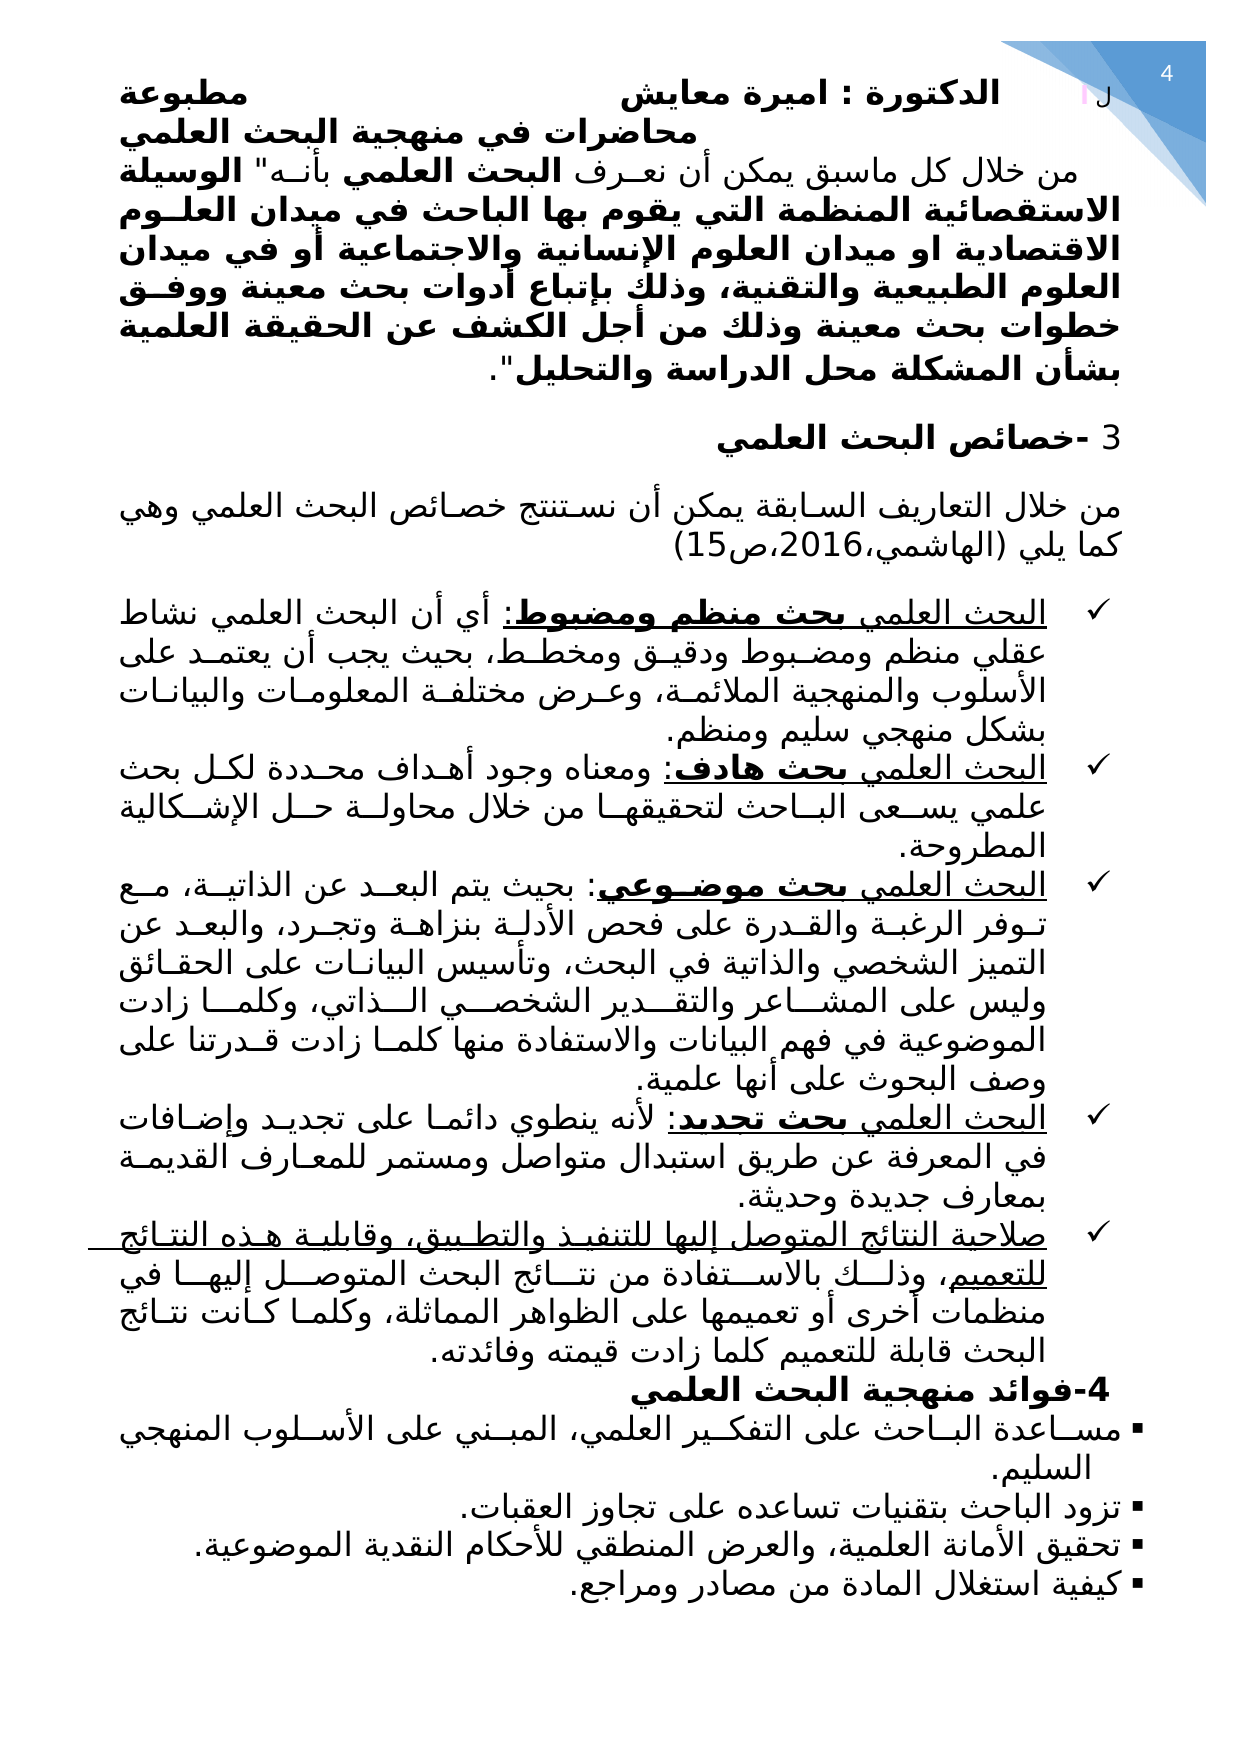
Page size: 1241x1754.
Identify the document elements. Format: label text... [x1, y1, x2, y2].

list كيفية استغلال المادة من مصادر ومراجع. [118, 1565, 1130, 1604]
text من خلال كل ماسبق يمكن أن نعرف البحث العلمي بأنه" الوسيلة الاستقصائية المنظمة التي يقوم بها الباحث في ميدان العلوم الاقتصادية او ميدان العلوم الإنسانية والاجتماعية أو في ميدان العلوم الطبيعية والتقنية، وذلك بإتباع أدوات بحث معينة ووفق خطوات بحث معينة وذلك من أجل الكشف عن الحقيقة العلمية بشأن المشكلة محل الدراسة والتحليل". [118, 151, 1122, 389]
list البحث العلمي بحث منظم ومضبوط: أي أن البحث العلمي نشاط عقلي منظم ومضبوط ودقيق ومخطط، بحيث يجب أن يعتمد على الأسلوب والمنهجية الملائمة، وعرض مختلفة المعلومات والبيانات بشكل منهجي سليم ومنظم. [118, 593, 1084, 749]
list تزود الباحث بتقنيات تساعده على تجاوز العقبات. [118, 1487, 1130, 1526]
text من خلال التعاريف السابقة يمكن أن نستنتج خصائص البحث العلمي وهي كما يلي (الهاشمي،2016،ص15) [118, 487, 1122, 564]
text 3 -خصائص البحث العلمي [118, 418, 1122, 457]
list البحث العلمي بحث موضوعي: بحيث يتم البعد عن الذاتية، مع توفر الرغبة والقدرة على فحص الأدلة بنزاهة وتجرد، والبعد عن التميز الشخصي والذاتية في البحث، وتأسيس البيانات على الحقائق وليس على المشاعر والتقدير الشخصي الذاتي، وكلما زادت الموضوعية في فهم البيانات والاستفادة منها كلما زادت قدرتنا على وصف البحوث على أنها علمية. [118, 865, 1084, 1098]
list البحث العلمي بحث تجديد: لأنه ينطوي دائما على تجديد وإضافات في المعرفة عن طريق استبدال متواصل ومستمر للمعارف القديمة بمعارف جديدة وحديثة. [118, 1098, 1084, 1215]
list تحقيق الأمانة العلمية، والعرض المنطقي للأحكام النقدية الموضوعية. [118, 1526, 1130, 1565]
text 4-فوائد منهجية البحث العلمي [118, 1371, 1122, 1409]
picture [1001, 41, 1206, 207]
list البحث العلمي بحث هادف: ومعناه وجود أهداف محددة لكل بحث علمي يسعى الباحث لتحقيقها من خلال محاولة حل الإشكالية المطروحة. [118, 749, 1084, 865]
list صلاحية النتائج المتوصل إليها للتنفيذ والتطبيق، وقابلية هذه النتائج للتعميم، وذلك بالاستفادة من نتائج البحث المتوصل إليها في منظمات أخرى أو تعميمها على الظواهر المماثلة، وكلما كانت نتائج البحث قابلة للتعميم كلما زادت قيمته وفائدته. [118, 1215, 1084, 1371]
list مساعدة الباحث على التفكير العلمي، المبني على الأسلوب المنهجي السليم. [118, 1409, 1130, 1487]
